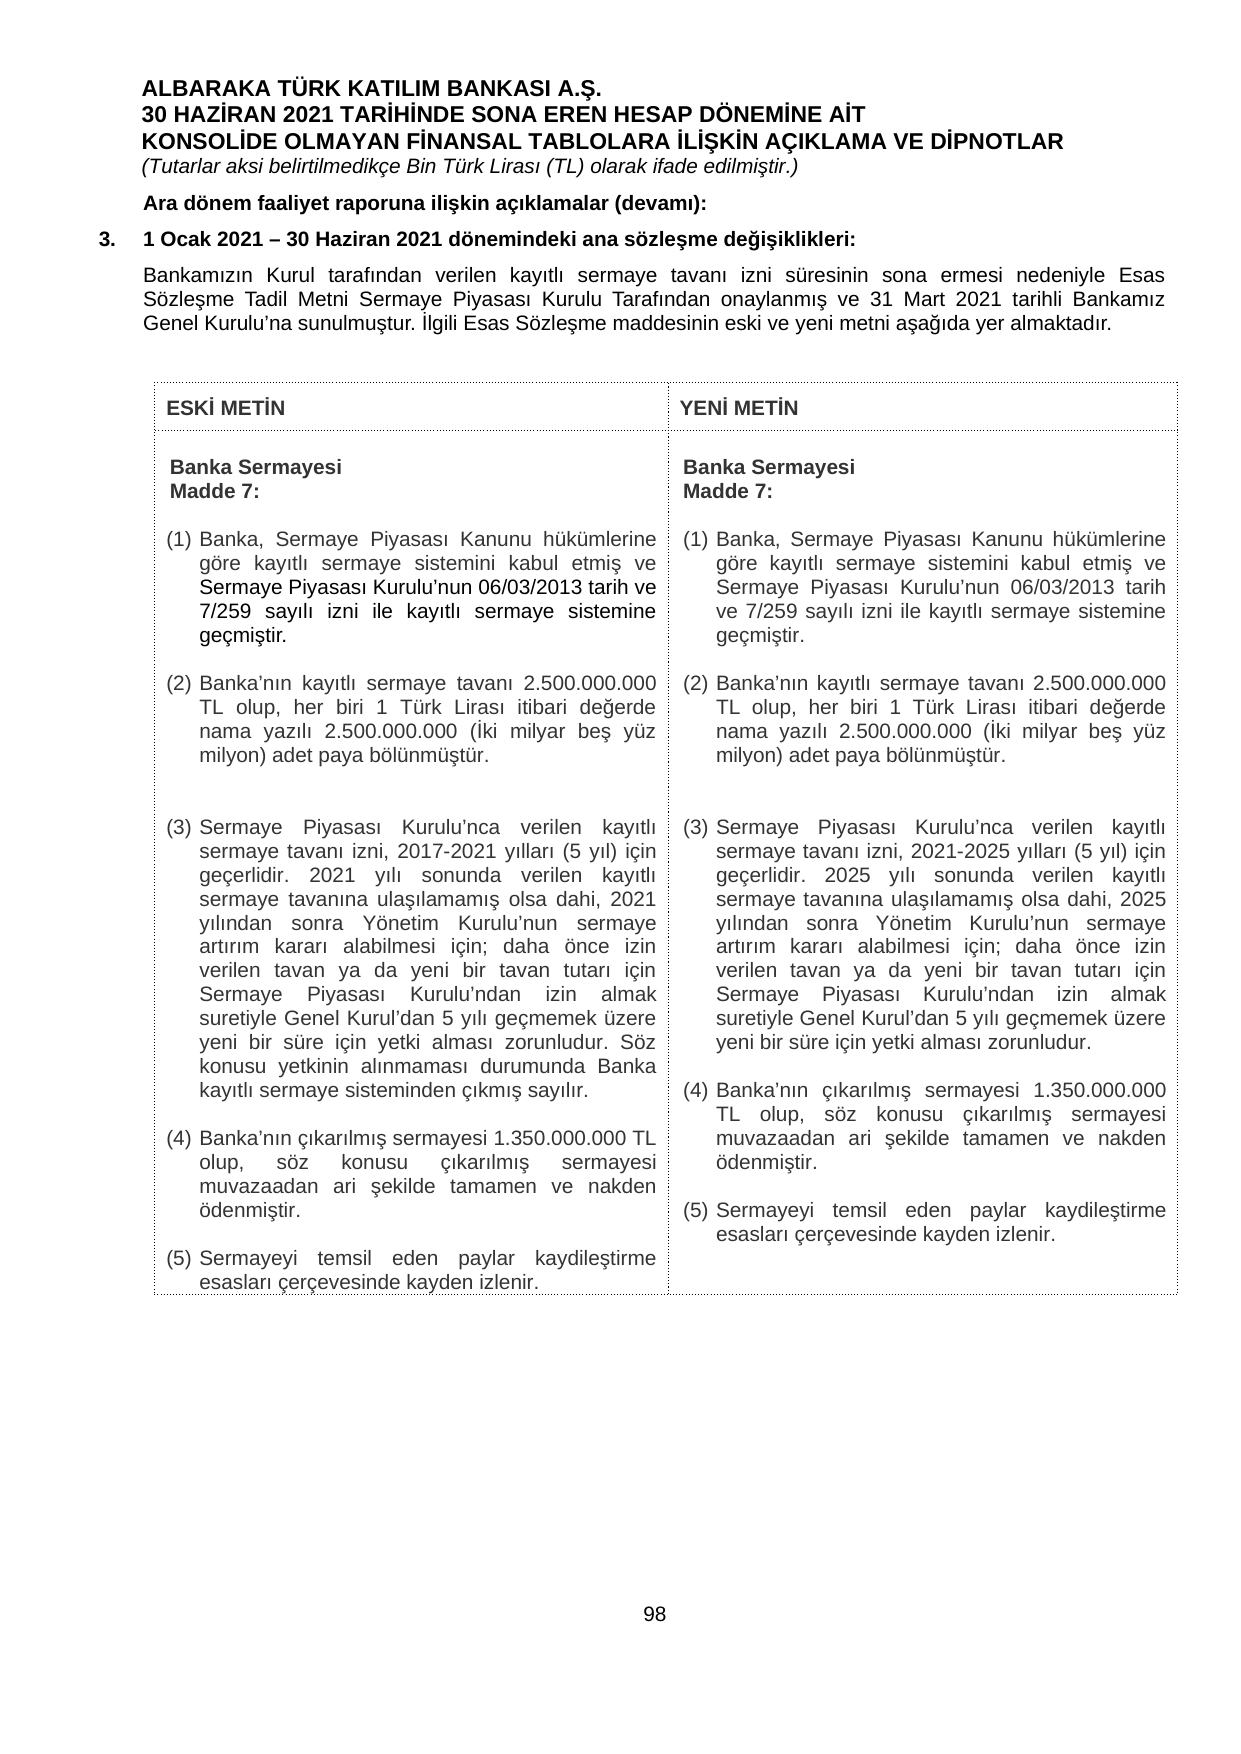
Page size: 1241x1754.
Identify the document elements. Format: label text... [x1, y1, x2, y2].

text Bankamızın Kurul tarafından verilen kayıtlı sermaye tavanı izni süresinin sona ermesi nedeniyle Esas Sözleşme Tadil Metni Sermaye Piyasası Kurulu Tarafından onaylanmış ve 31 Mart 2021 tarihli Bankamız Genel Kurulu’na sunulmuştur. İlgili Esas Sözleşme maddesinin eski ve yeni metni aşağıda yer almaktadır. [143, 262, 1166, 334]
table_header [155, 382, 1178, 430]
text Ara dönem faaliyet raporuna ilişkin açıklamalar (devamı): [143, 191, 1166, 214]
list 1 Ocak 2021 – 30 Haziran 2021 dönemindeki ana sözleşme değişiklikleri: [98, 226, 1166, 250]
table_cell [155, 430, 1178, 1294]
